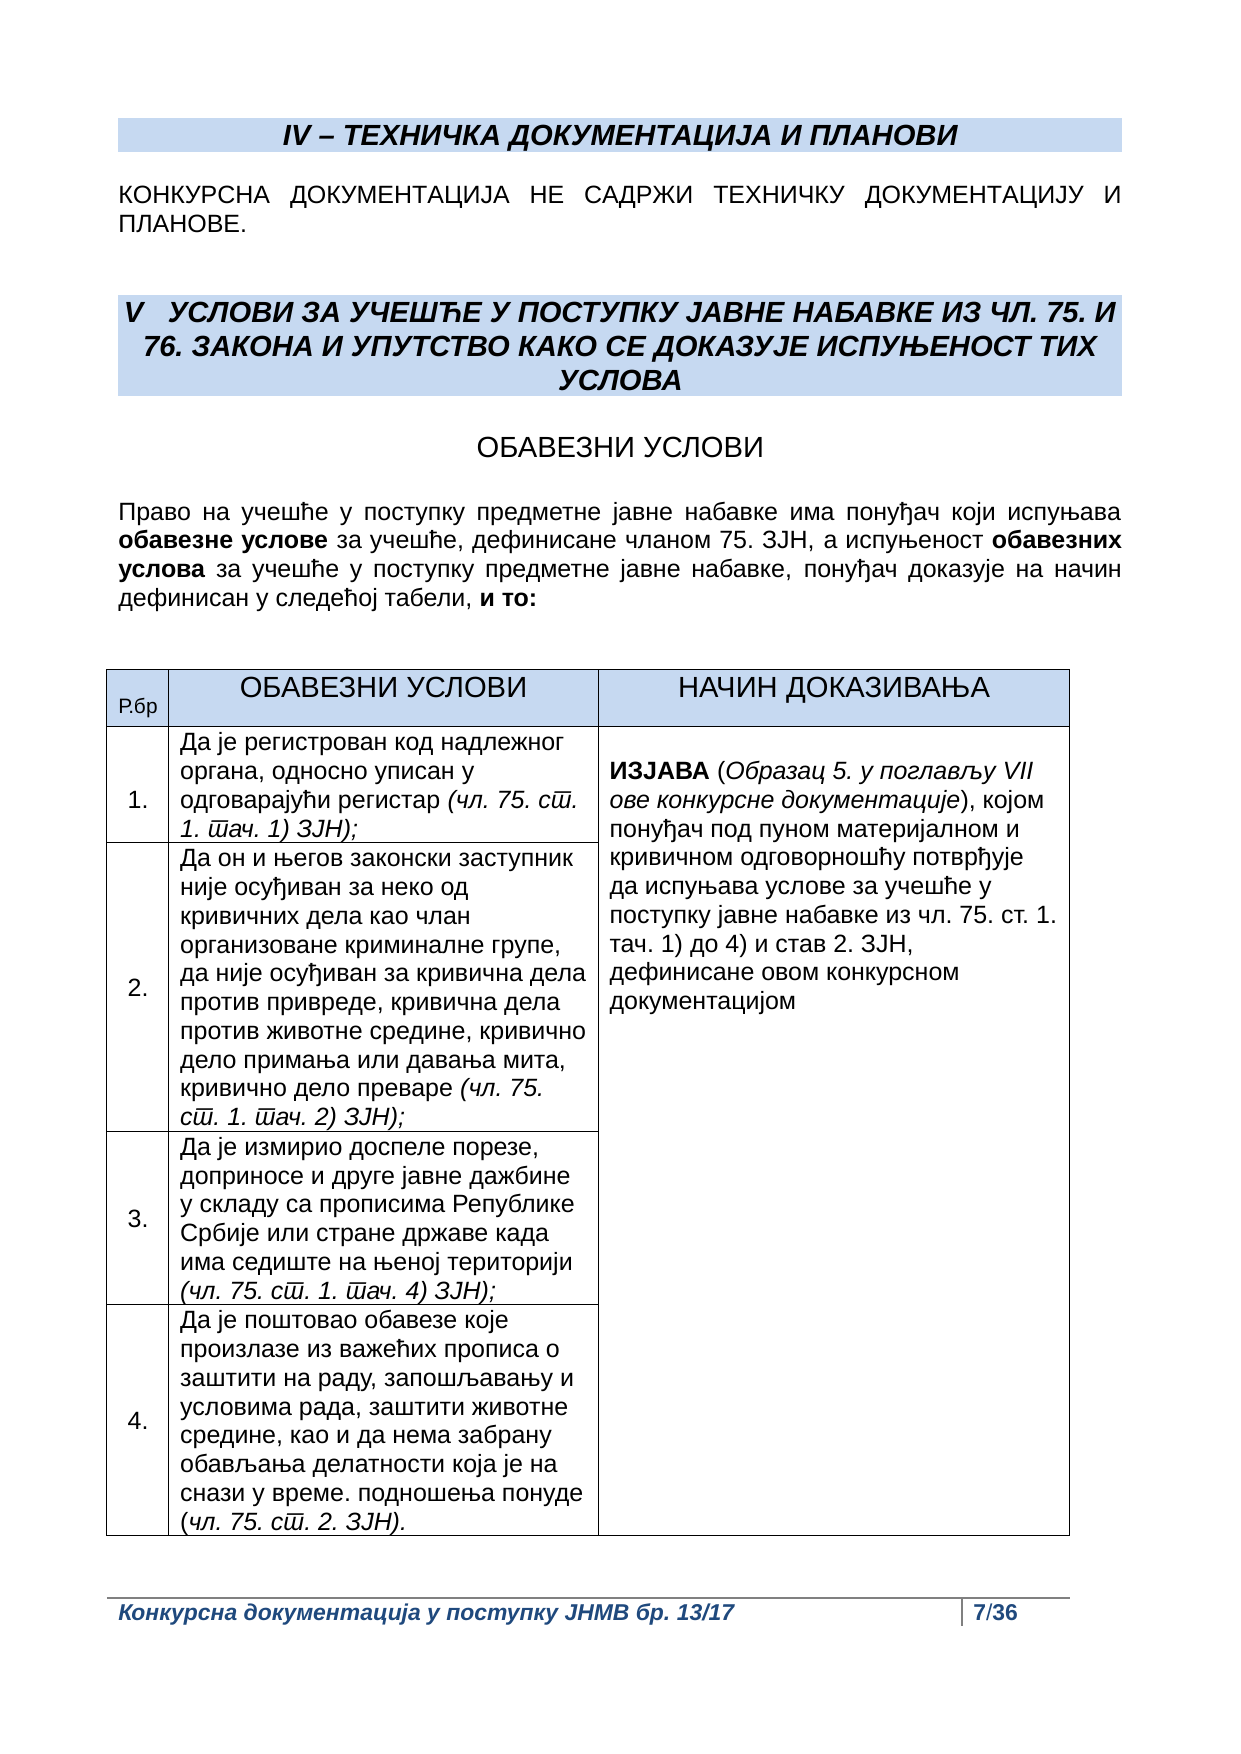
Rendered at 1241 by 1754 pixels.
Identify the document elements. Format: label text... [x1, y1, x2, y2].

text IV – ТЕХНИЧКА ДОКУМЕНТАЦИЈА И ПЛАНОВИ [118, 118, 1122, 152]
table_header ОБАВЕЗНИ УСЛОВИ [169, 670, 598, 726]
table_cell Да је измирио доспеле порезе, доприносе и друге јавне дажбине у складу са прописима Републике Србије или стране државе када има седиште на њеној територији (чл. 75. ст. 1. тач. 4) ЗЈН); [169, 1132, 598, 1304]
table_cell 3. [107, 1132, 168, 1304]
table_header Р.бр [107, 670, 168, 726]
table_cell 1. [107, 727, 168, 842]
table_header НАЧИН ДОКАЗИВАЊА [599, 670, 1069, 726]
text V УСЛОВИ ЗА УЧЕШЋЕ У ПОСТУПКУ ЈАВНЕ НАБАВКЕ ИЗ ЧЛ. 75. И 76. ЗАКОНА И УПУТСТВО КАКО СЕ ДОКАЗУЈЕ ИСПУЊЕНОСТ ТИХ УСЛОВА [118, 295, 1122, 396]
text КОНКУРСНА ДОКУМЕНТАЦИЈА НЕ САДРЖИ ТЕХНИЧКУ ДОКУМЕНТАЦИЈУ И ПЛАНОВЕ. [118, 180, 1122, 238]
table_cell 2. [107, 843, 168, 1131]
table_cell 4. [107, 1305, 168, 1535]
table_cell Да је регистрован код надлежног органа, односно уписан у одговарајући регистар (чл. 75. ст. 1. тач. 1) ЗЈН); [169, 727, 598, 842]
list Право на учешће у поступку предметне јавне набавке има понуђач који испуњава обавезне услове за учешће, дефинисане чланом 75. ЗЈН, а испуњеност обавезних услова за учешће у поступку предметне јавне набавке, понуђач доказује на начин дефинисан у следећој табели, и то: [118, 497, 1122, 612]
table_cell ИЗЈАВА (Образац 5. у поглављу VII ове конкурсне документације), којом понуђач под пуном материјалном и кривичном одговорношћу потврђује да испуњава услове за учешће у поступку јавне набавке из чл. 75. ст. 1. тач. 1) до 4) и став 2. ЗЈН, дефинисане овом конкурсном документацијом [599, 727, 1069, 1535]
table_cell Да он и његов законски заступник није осуђиван за неко од кривичних дела као члан организоване криминалне групе, да није осуђиван за кривична дела против привреде, кривична дела против животне средине, кривично дело примања или давања мита, кривично дело преваре (чл. 75. ст. 1. тач. 2) ЗЈН); [169, 843, 598, 1131]
table_cell Да је поштовао обавезе које произлазе из важећих прописа о заштити на раду, запошљавању и условима рада, заштити животне средине, као и да нема забрану обављања делатности која је на снази у време. подношења понуде (чл. 75. ст. 2. ЗЈН). [169, 1305, 598, 1535]
text ОБАВЕЗНИ УСЛОВИ [118, 429, 1122, 463]
